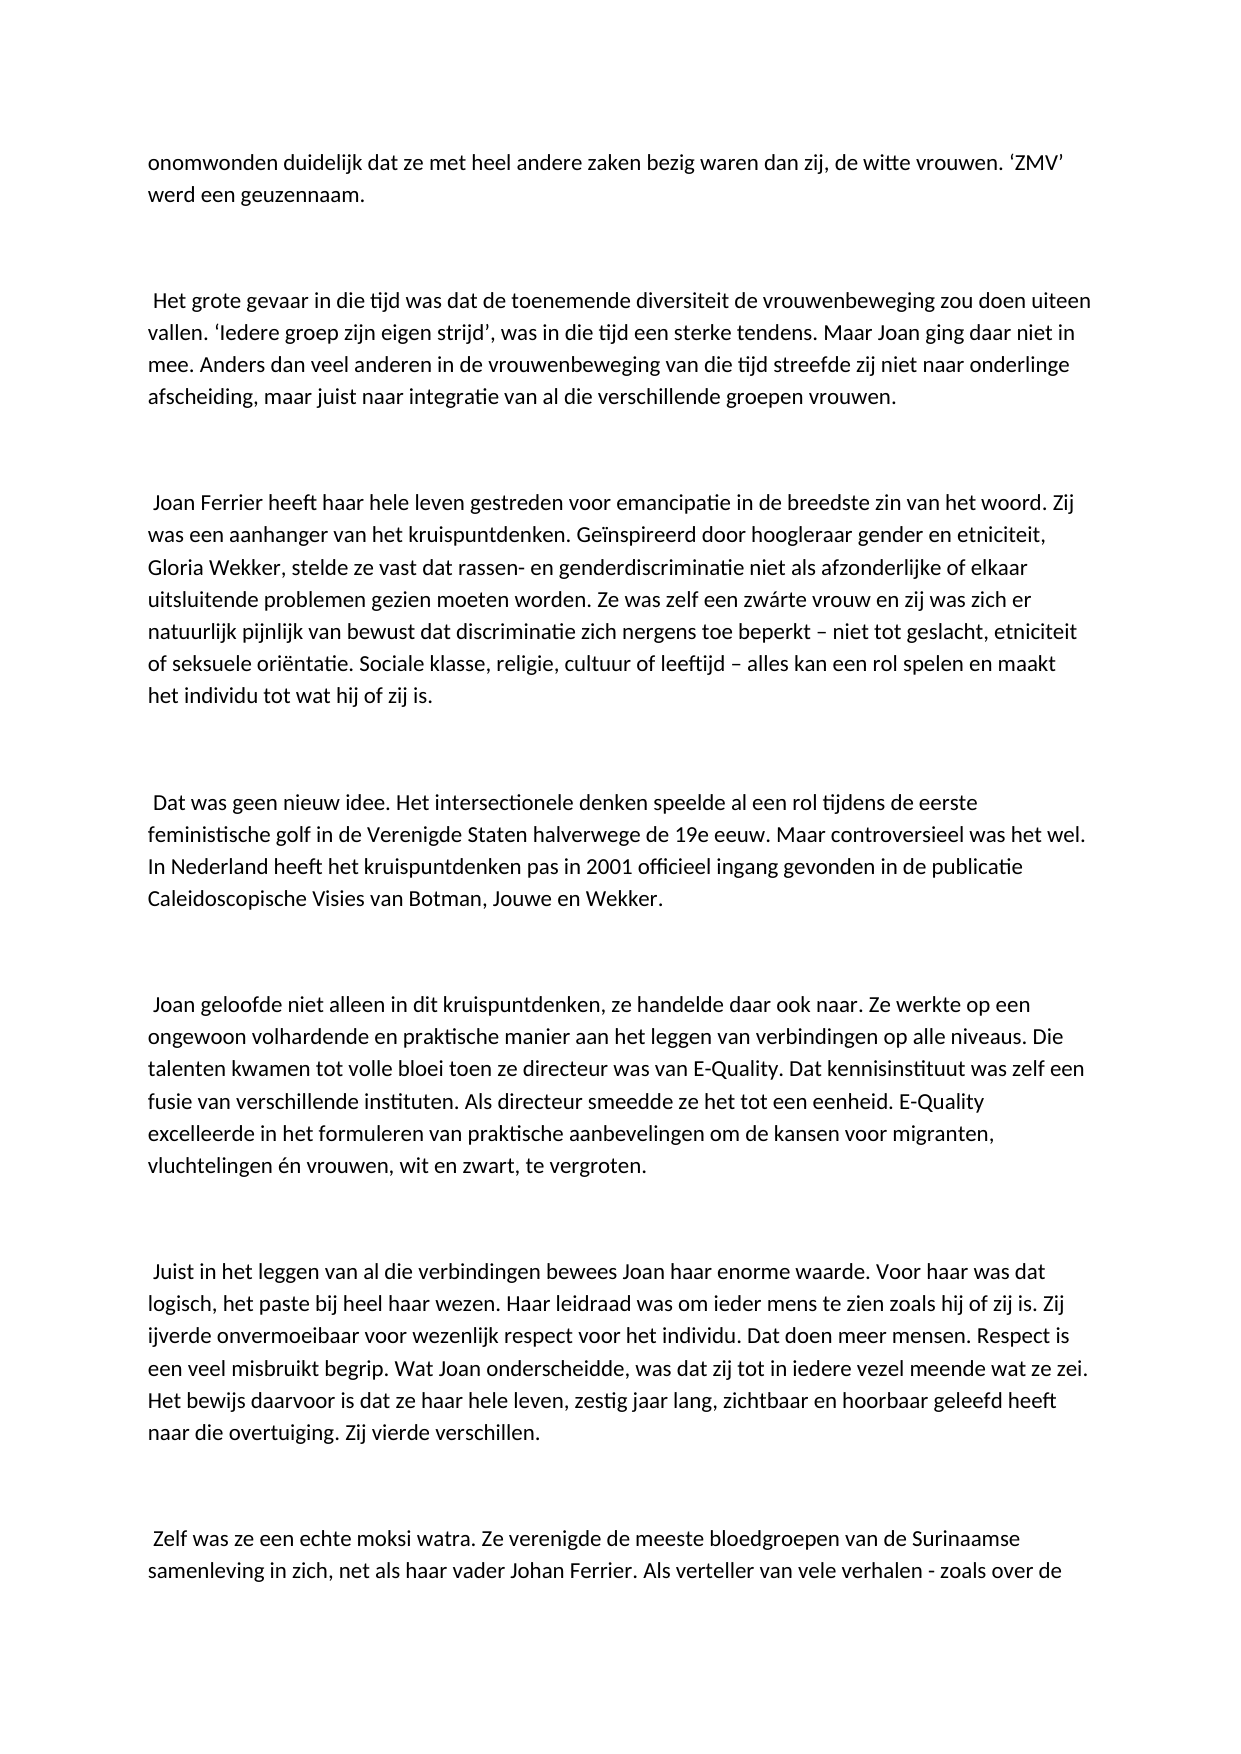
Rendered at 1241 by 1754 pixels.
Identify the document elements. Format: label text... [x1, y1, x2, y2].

text Joan Ferrier heeft haar hele leven gestreden voor emancipatie in de breedste zin van het woord. Zij was een aanhanger van het kruispuntdenken. Geïnspireerd door hoogleraar gender en etniciteit, Gloria Wekker, stelde ze vast dat rassen- en genderdiscriminatie niet als afzonderlijke of elkaar uitsluitende problemen gezien moeten worden. Ze was zelf een zwárte vrouw en zij was zich er natuurlijk pijnlijk van bewust dat discriminatie zich nergens toe beperkt – niet tot geslacht, etniciteit of seksuele oriëntatie. Sociale klasse, religie, cultuur of leeftijd – alles kan een rol spelen en maakt het individu tot wat hij of zij is. [148, 488, 1093, 709]
text Joan geloofde niet alleen in dit kruispuntdenken, ze handelde daar ook naar. Ze werkte op een ongewoon volhardende en praktische manier aan het leggen van verbindingen op alle niveaus. Die talenten kwamen tot volle bloei toen ze directeur was van E-Quality. Dat kennisinstituut was zelf een fusie van verschillende instituten. Als directeur smeedde ze het tot een eenheid. E-Quality excelleerde in het formuleren van praktische aanbevelingen om de kansen voor migranten, vluchtelingen én vrouwen, wit en zwart, te vergroten. [148, 990, 1093, 1179]
text Juist in het leggen van al die verbindingen bewees Joan haar enorme waarde. Voor haar was dat logisch, het paste bij heel haar wezen. Haar leidraad was om ieder mens te zien zoals hij of zij is. Zij ijverde onvermoeibaar voor wezenlijk respect voor het individu. Dat doen meer mensen. Respect is een veel misbruikt begrip. Wat Joan onderscheidde, was dat zij tot in iedere vezel meende wat ze zei. Het bewijs daarvoor is dat ze haar hele leven, zestig jaar lang, zichtbaar en hoorbaar geleefd heeft naar die overtuiging. Zij vierde verschillen. [148, 1257, 1093, 1446]
text Het grote gevaar in die tijd was dat de toenemende diversiteit de vrouwenbeweging zou doen uiteen vallen. ‘Iedere groep zijn eigen strijd’, was in die tijd een sterke tendens. Maar Joan ging daar niet in mee. Anders dan veel anderen in de vrouwenbeweging van die tijd streefde zij niet naar onderlinge afscheiding, maar juist naar integratie van al die verschillende groepen vrouwen. [148, 286, 1093, 410]
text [148, 148, 1093, 208]
text Dat was geen nieuw idee. Het intersectionele denken speelde al een rol tijdens de eerste feministische golf in de Verenigde Staten halverwege de 19e eeuw. Maar controversieel was het wel. In Nederland heeft het kruispuntdenken pas in 2001 officieel ingang gevonden in de publicatie Caleidoscopische Visies van Botman, Jouwe en Wekker. [148, 788, 1093, 912]
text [148, 1524, 1093, 1584]
